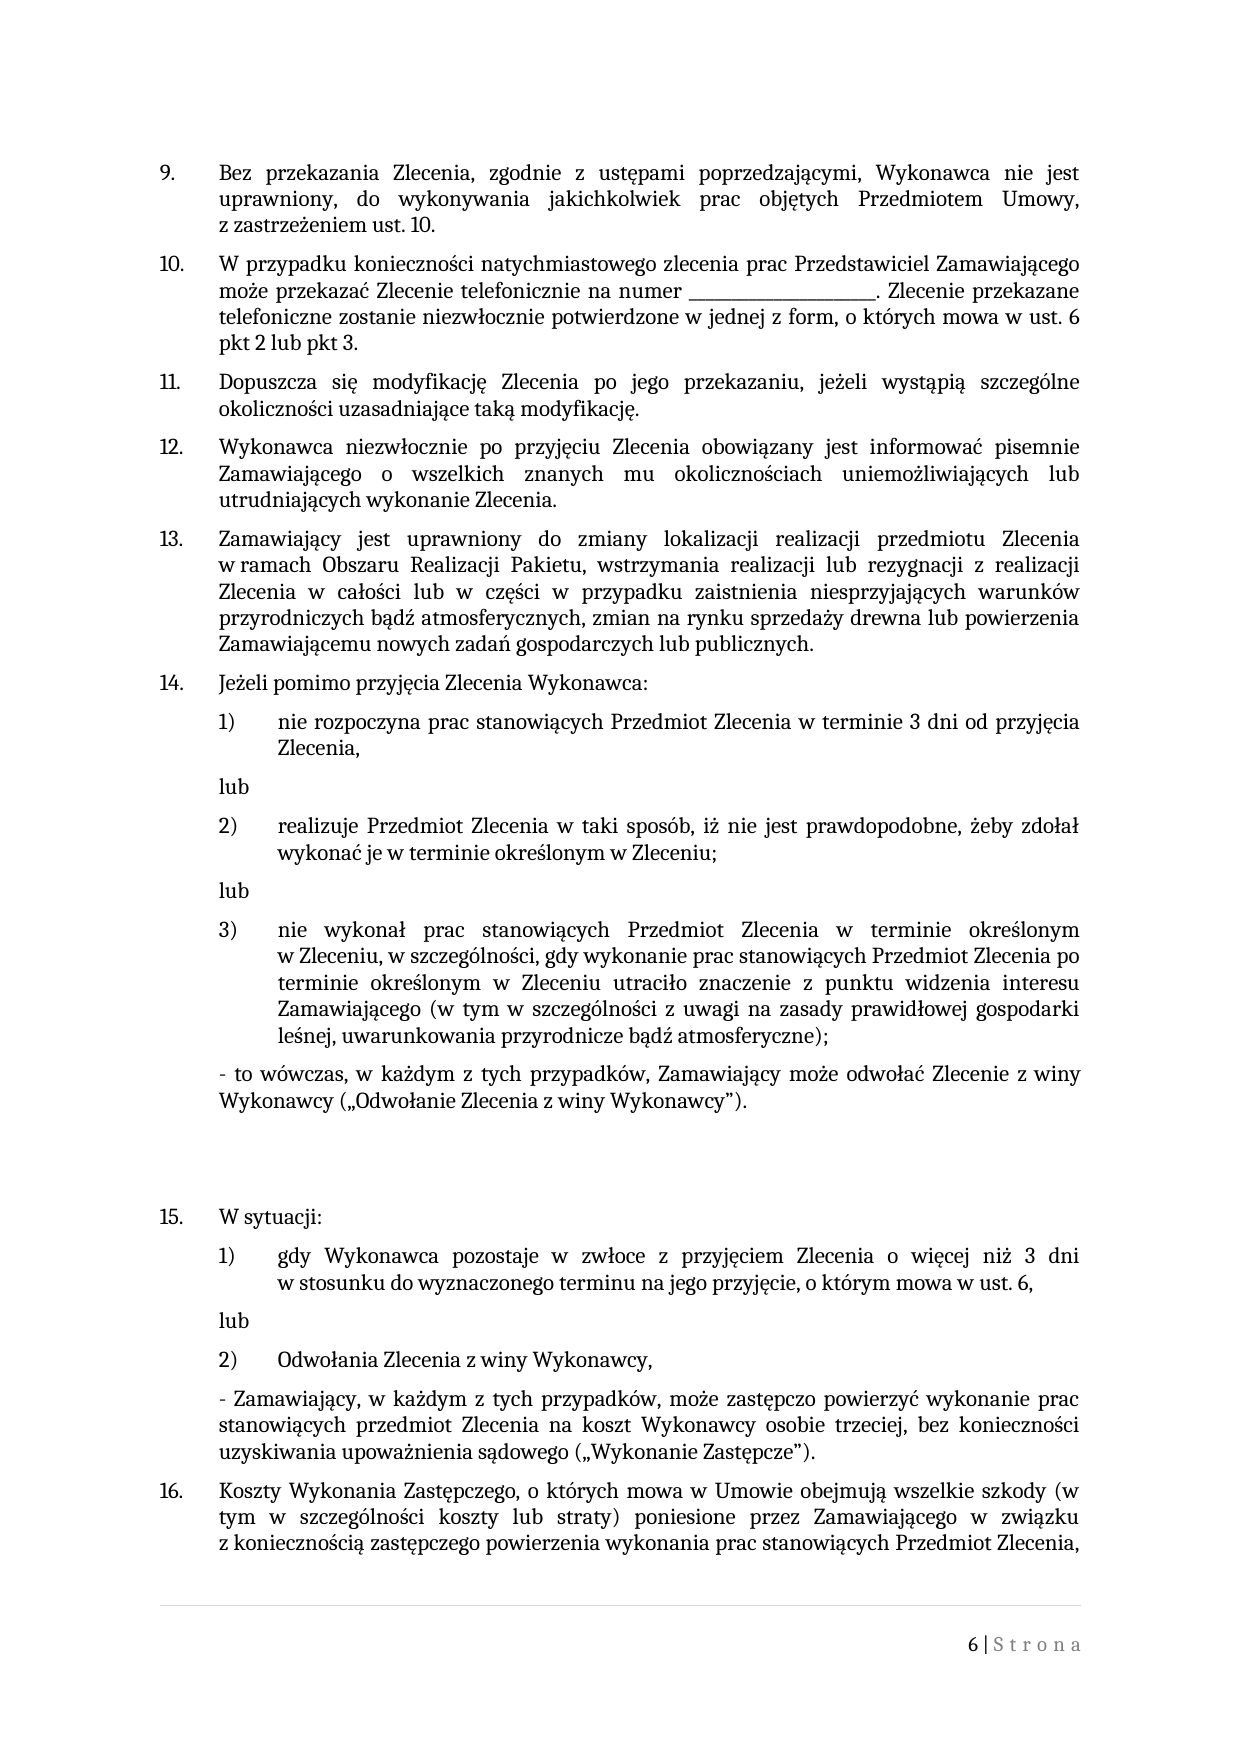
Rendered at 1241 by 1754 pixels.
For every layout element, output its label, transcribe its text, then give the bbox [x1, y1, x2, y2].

text lub [218, 1308, 1081, 1334]
list realizuje Przedmiot Zlecenia w taki sposób, iż nie jest prawdopodobne, żeby zdołał wykonać je w terminie określonym w Zleceniu; [218, 813, 1081, 866]
text lub [218, 774, 1081, 800]
list Bez przekazania Zlecenia, zgodnie z ustępami poprzedzającymi, Wykonawca nie jest uprawniony, do wykonywania jakichkolwiek prac objętych Przedmiotem Umowy, z zastrzeżeniem ust. 10. [159, 159, 1081, 238]
text 2) Odwołania Zlecenia z winy Wykonawcy, [218, 1347, 1081, 1373]
list Jeżeli pomimo przyjęcia Zlecenia Wykonawca: [159, 670, 1081, 696]
list W przypadku konieczności natychmiastowego zlecenia prac Przedstawiciel Zamawiającego może przekazać Zlecenie telefonicznie na numer ______________________. Zlecenie przekazane telefoniczne zostanie niezwłocznie potwierdzone w jednej z form, o których mowa w ust. 6 pkt 2 lub pkt 3. [159, 251, 1081, 356]
list W sytuacji: [159, 1204, 1081, 1231]
list Dopuszcza się modyfikację Zlecenia po jego przekazaniu, jeżeli wystąpią szczególne okoliczności uzasadniające taką modyfikację. [159, 369, 1081, 422]
text - Zamawiający, w każdym z tych przypadków, może zastępczo powierzyć wykonanie prac stanowiących przedmiot Zlecenia na koszt Wykonawcy osobie trzeciej, bez konieczności uzyskiwania upoważnienia sądowego („Wykonanie Zastępcze”). [218, 1386, 1081, 1465]
list nie rozpoczyna prac stanowiących Przedmiot Zlecenia w terminie 3 dni od przyjęcia Zlecenia, [218, 709, 1081, 762]
list Zamawiający jest uprawniony do zmiany lokalizacji realizacji przedmiotu Zlecenia w ramach Obszaru Realizacji Pakietu, wstrzymania realizacji lub rezygnacji z realizacji Zlecenia w całości lub w części w przypadku zaistnienia niesprzyjających warunków przyrodniczych bądź atmosferycznych, zmian na rynku sprzedaży drewna lub powierzenia Zamawiającemu nowych zadań gospodarczych lub publicznych. [159, 526, 1081, 657]
list Wykonawca niezwłocznie po przyjęciu Zlecenia obowiązany jest informować pisemnie Zamawiającego o wszelkich znanych mu okolicznościach uniemożliwiających lub utrudniających wykonanie Zlecenia. [159, 434, 1081, 513]
text 1) gdy Wykonawca pozostaje w zwłoce z przyjęciem Zlecenia o więcej niż 3 dni w stosunku do wyznaczonego terminu na jego przyjęcie, o którym mowa w ust. 6, [218, 1243, 1081, 1296]
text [159, 1477, 1081, 1557]
list nie wykonał prac stanowiących Przedmiot Zlecenia w terminie określonym w Zleceniu, w szczególności, gdy wykonanie prac stanowiących Przedmiot Zlecenia po terminie określonym w Zleceniu utraciło znaczenie z punktu widzenia interesu Zamawiającego (w tym w szczególności z uwagi na zasady prawidłowej gospodarki leśnej, uwarunkowania przyrodnicze bądź atmosferyczne); [218, 917, 1081, 1049]
text - to wówczas, w każdym z tych przypadków, Zamawiający może odwołać Zlecenie z winy Wykonawcy („Odwołanie Zlecenia z winy Wykonawcy”). [218, 1061, 1081, 1114]
text lub [218, 878, 1081, 904]
